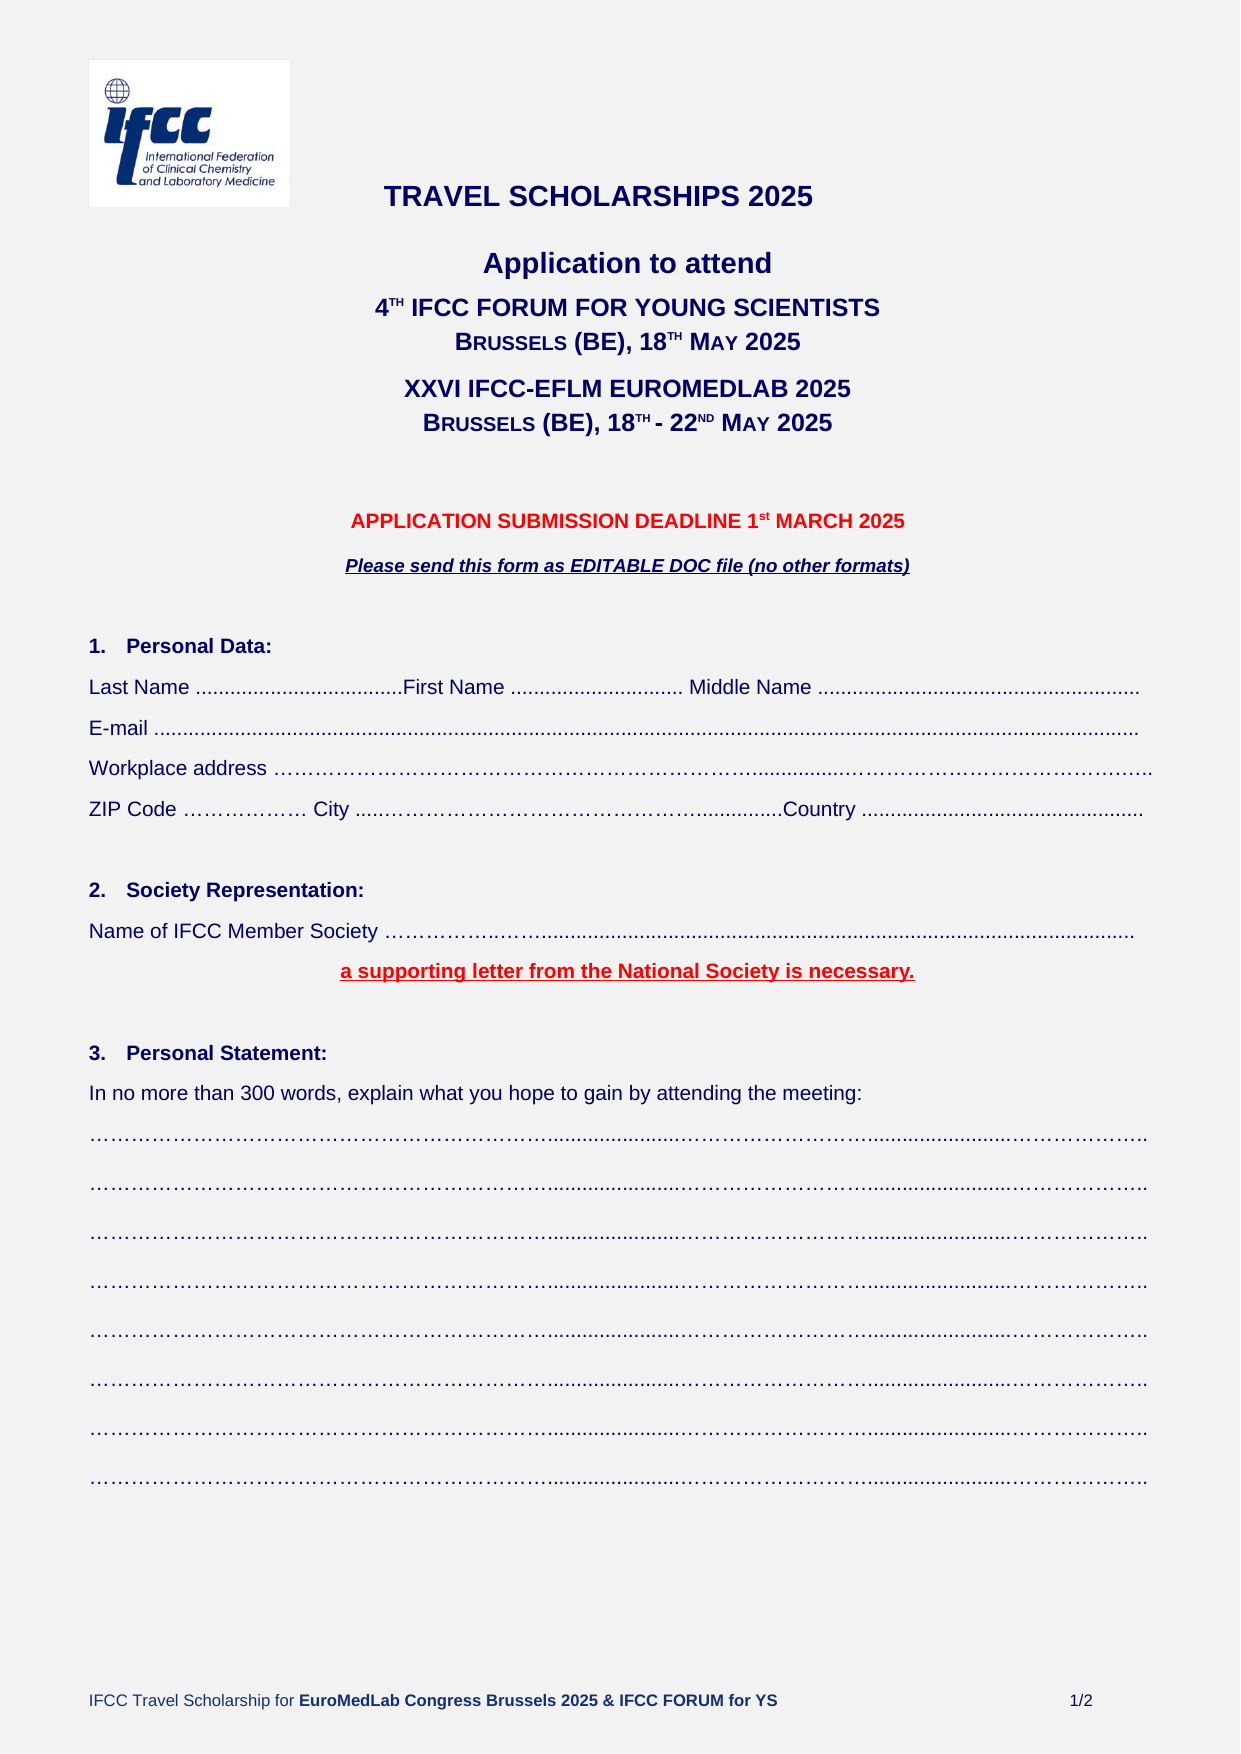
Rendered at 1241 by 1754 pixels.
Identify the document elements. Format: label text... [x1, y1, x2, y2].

text ………………………………………………………….......................……………………….........................……………….. [89, 1122, 1167, 1146]
text 4th IFCC FORUM FOR YOUNG SCIENTISTS [89, 292, 1167, 321]
text Brussels (BE), 18th May 2025 [89, 327, 1167, 356]
text ………………………………………………………….......................……………………….........................……………….. [89, 1269, 1167, 1293]
picture [88, 59, 290, 207]
text ………………………………………………………….......................……………………….........................……………….. [89, 1416, 1167, 1439]
list Personal Data: [89, 634, 1167, 658]
text Application to attend [89, 246, 1167, 280]
text In no more than 300 words, explain what you hope to gain by attending the meeting: [89, 1081, 1167, 1105]
text ………………………………………………………….......................……………………….........................……………….. [89, 1318, 1167, 1342]
text ………………………………………………………….......................……………………….........................……………….. [89, 1464, 1167, 1488]
text Workplace address ……………………………………………………………................………………………………….….. [89, 756, 1167, 780]
text E-mail ........................................................................................................................................................................... [89, 716, 1167, 739]
text XXVI IFCC-EFLM EUROMEDLAB 2025 Brussels (BE), 18th - 22nd May 2025 [89, 374, 1167, 437]
list Society Representation: [89, 878, 1167, 902]
text APPLICATION SUBMISSION DEADLINE 1st MARCH 2025 [89, 509, 1167, 533]
text ………………………………………………………….......................……………………….........................……………….. [89, 1220, 1167, 1244]
text Please send this form as EDITABLE DOC file (no other formats) [89, 555, 1167, 576]
list Personal Statement: [89, 1041, 1167, 1064]
text Last Name ....................................First Name .............................. Middle Name ........................................................ [89, 675, 1167, 699]
text ZIP Code ……………… City .....………………………………………...............Country ................................................. [89, 797, 1167, 821]
text Name of IFCC Member Society ……………..……....................................................................................................... [89, 919, 1167, 943]
text a supporting letter from the National Society is necessary. [89, 959, 1167, 983]
text ………………………………………………………….......................……………………….........................……………….. [89, 1367, 1167, 1391]
text ………………………………………………………….......................……………………….........................……………….. [89, 1171, 1167, 1195]
